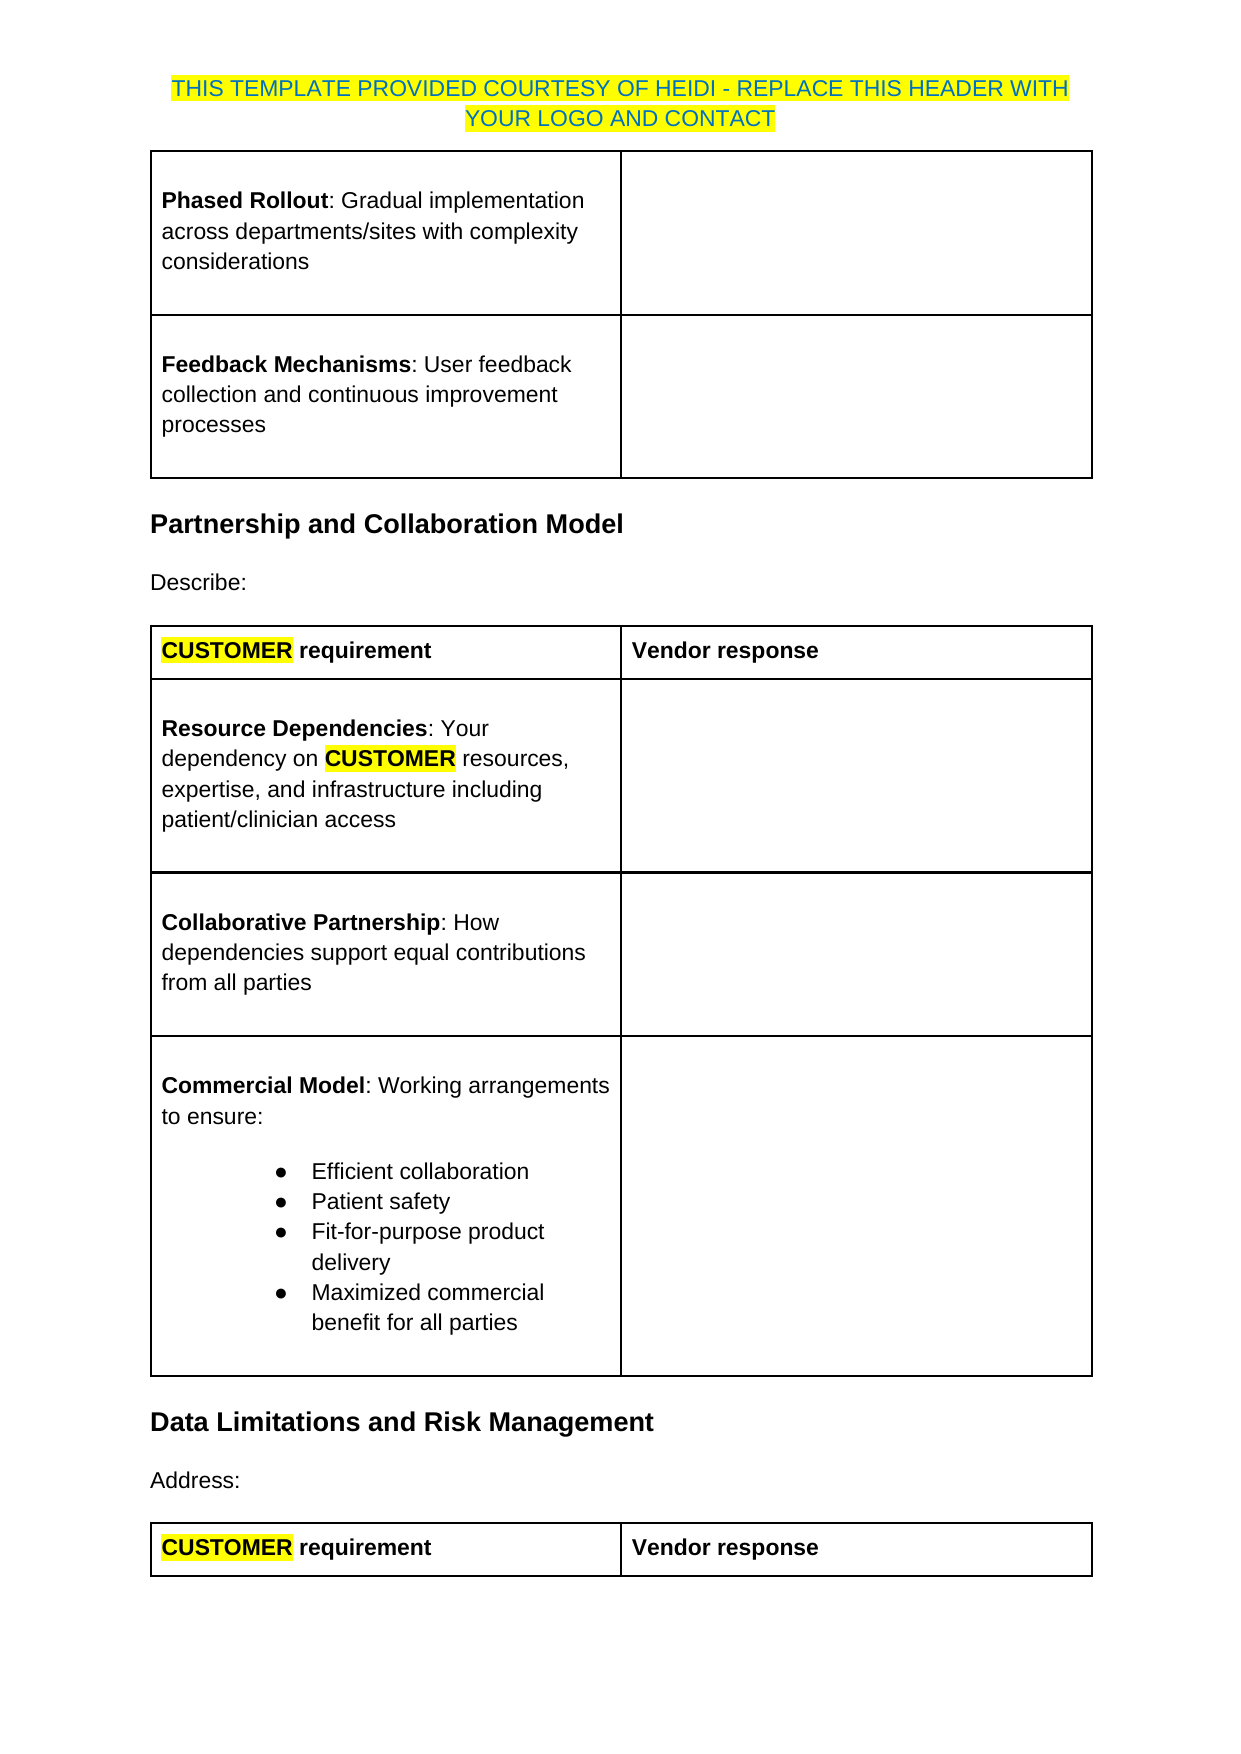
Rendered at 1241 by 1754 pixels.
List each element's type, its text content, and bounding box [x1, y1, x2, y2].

table_cell Resource Dependencies: Your dependency on CUSTOMER resources, expertise, and infrastructure including patient/clinician access [152, 680, 620, 871]
subtitle Partnership and Collaboration Model [150, 508, 1090, 539]
text Describe: [150, 569, 1090, 596]
table_cell [622, 680, 1091, 871]
table_header CUSTOMER requirement [152, 627, 620, 678]
subtitle Data Limitations and Risk Management [150, 1406, 1090, 1437]
table_cell Commercial Model: Working arrangements to ensure: Efficient collaboration Patient safety Fit-for-purpose product delivery Maximized commercial benefit for all parties [152, 1037, 620, 1374]
table_header Vendor response [622, 1524, 1091, 1575]
table_cell Collaborative Partnership: How dependencies support equal contributions from all parties [152, 874, 620, 1035]
text Address: [150, 1467, 1090, 1493]
table_cell [622, 874, 1091, 1035]
table_cell Feedback Mechanisms: User feedback collection and continuous improvement processes [152, 316, 620, 477]
table_header Vendor response [622, 627, 1091, 678]
table_cell Phased Rollout: Gradual implementation across departments/sites with complexity considerations [152, 152, 620, 313]
table_cell [622, 152, 1091, 313]
table_cell [622, 1037, 1091, 1374]
table_cell [622, 316, 1091, 477]
table_header CUSTOMER requirement [152, 1524, 620, 1575]
